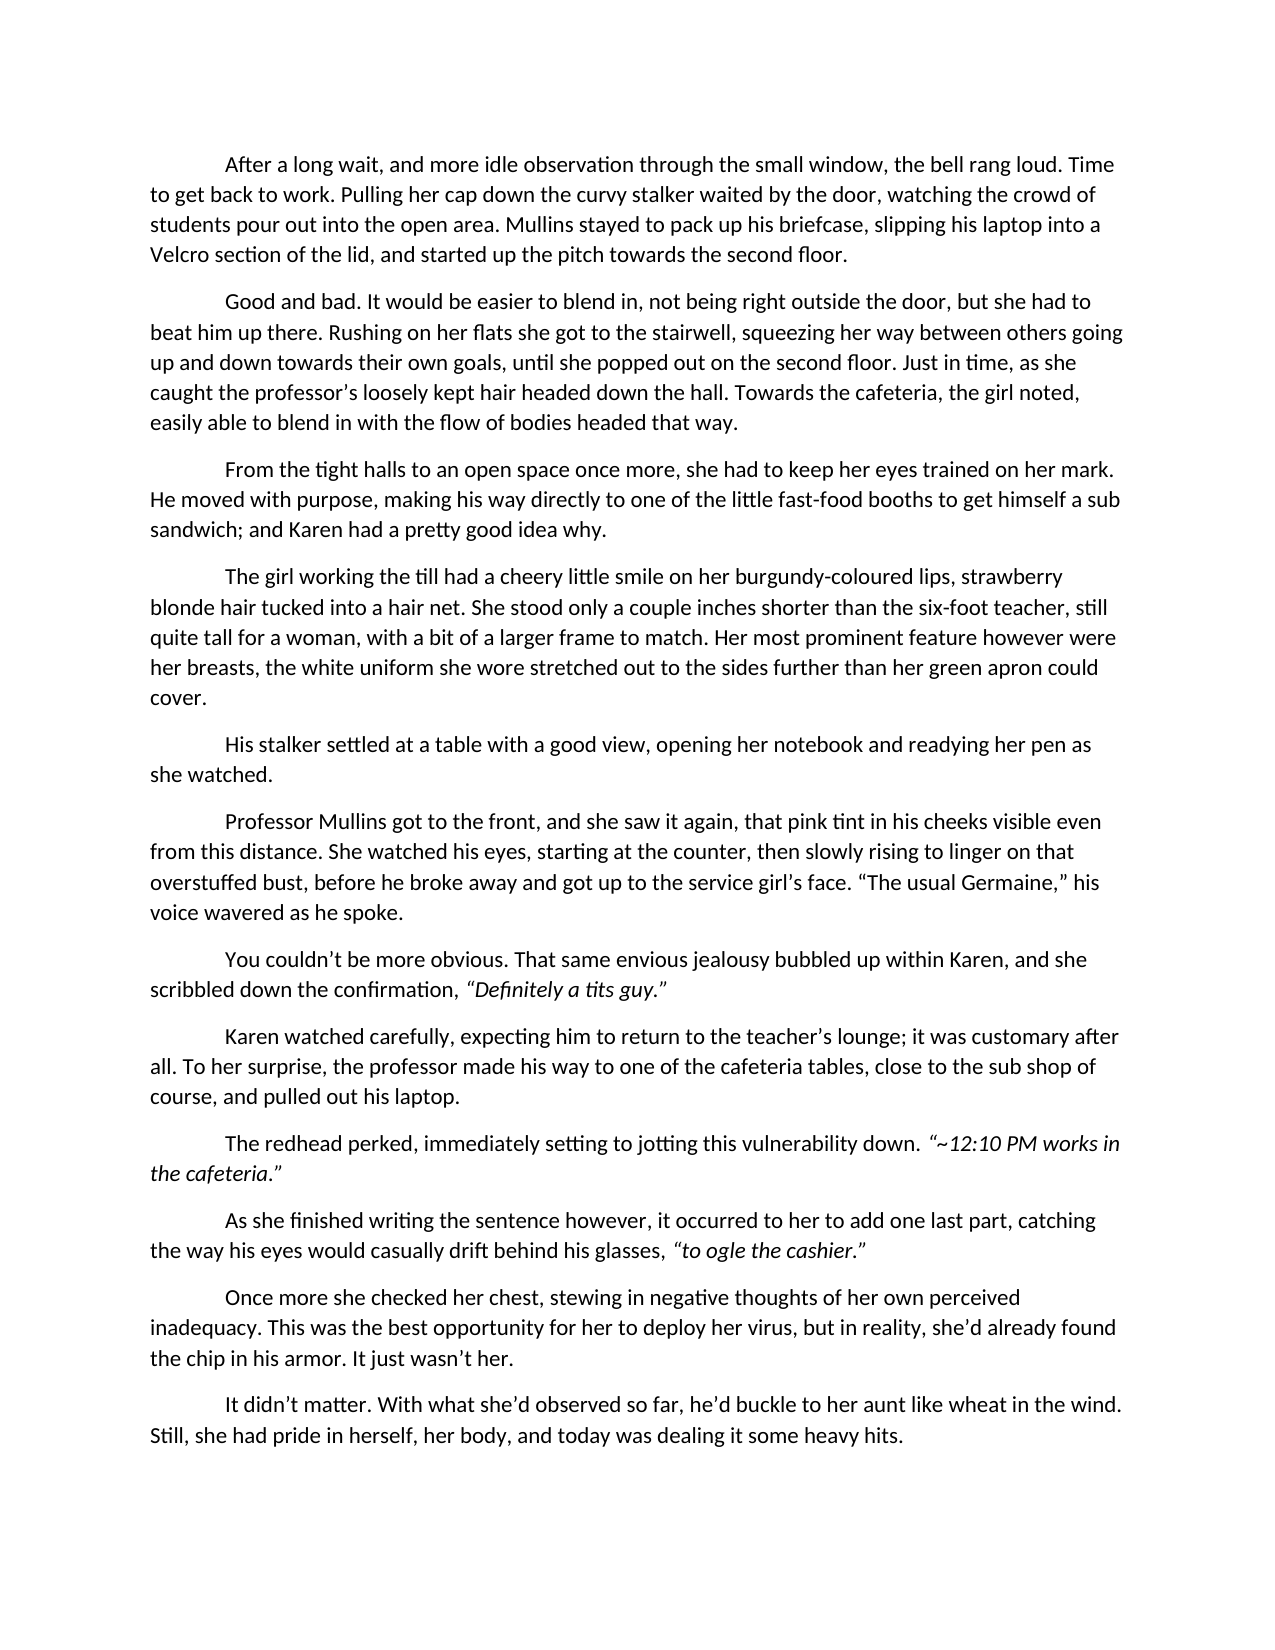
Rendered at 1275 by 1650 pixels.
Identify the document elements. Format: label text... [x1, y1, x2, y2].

text The girl working the till had a cheery little smile on her burgundy-coloured lips, strawberry blonde hair tucked into a hair net. She stood only a couple inches shorter than the six-foot teacher, still quite tall for a woman, with a bit of a larger frame to match. Her most prominent feature however were her breasts, the white uniform she wore stretched out to the sides further than her green apron could cover. [150, 562, 1125, 711]
text Karen watched carefully, expecting him to return to the teacher’s lounge; it was customary after all. To her surprise, the professor made his way to one of the cafeteria tables, close to the sub shop of course, and pulled out his laptop. [150, 1022, 1125, 1110]
text It didn’t matter. With what she’d observed so far, he’d buckle to her aunt like wheat in the wind. Still, she had pride in herself, her body, and today was dealing it some heavy hits. [150, 1391, 1125, 1449]
text You couldn’t be more obvious. That same envious jealousy bubbled up within Karen, and she scribbled down the confirmation, “Definitely a tits guy.” [150, 945, 1125, 1003]
text Good and bad. It would be easier to blend in, not being right outside the door, but she had to beat him up there. Rushing on her flats she got to the stairwell, squeezing her way between others going up and down towards their own goals, until she popped out on the second floor. Just in time, as she caught the professor’s loosely kept hair headed down the hall. Towards the cafeteria, the girl noted, easily able to blend in with the flow of bodies headed that way. [150, 287, 1125, 436]
text The redhead perked, immediately setting to jotting this vulnerability down. “~12:10 PM works in the cafeteria.” [150, 1129, 1125, 1187]
text From the tight halls to an open space once more, she had to keep her eyes trained on her mark. He moved with purpose, making his way directly to one of the little fast-food booths to get himself a sub sandwich; and Karen had a pretty good idea why. [150, 455, 1125, 544]
text As she finished writing the sentence however, it occurred to her to add one last part, catching the way his eyes would casually drift behind his glasses, “to ogle the cashier.” [150, 1206, 1125, 1264]
text Once more she checked her chest, stewing in negative thoughts of her own perceived inadequacy. This was the best opportunity for her to deploy her virus, but in reality, she’d already found the chip in his armor. It just wasn’t her. [150, 1283, 1125, 1372]
text Professor Mullins got to the front, and she saw it again, that pink tint in his cheeks visible even from this distance. She watched his eyes, starting at the counter, then slowly rising to linger on that overstuffed bust, before he broke away and got up to the service girl’s face. “The usual Germaine,” his voice wavered as he spoke. [150, 807, 1125, 926]
text His stalker settled at a table with a good view, opening her notebook and readying her pen as she watched. [150, 730, 1125, 788]
text After a long wait, and more idle observation through the small window, the bell rang loud. Time to get back to work. Pulling her cap down the curvy stalker waited by the door, watching the crowd of students pour out into the open area. Mullins stayed to pack up his briefcase, slipping his laptop into a Velcro section of the lid, and started up the pitch towards the second floor. [150, 150, 1125, 269]
